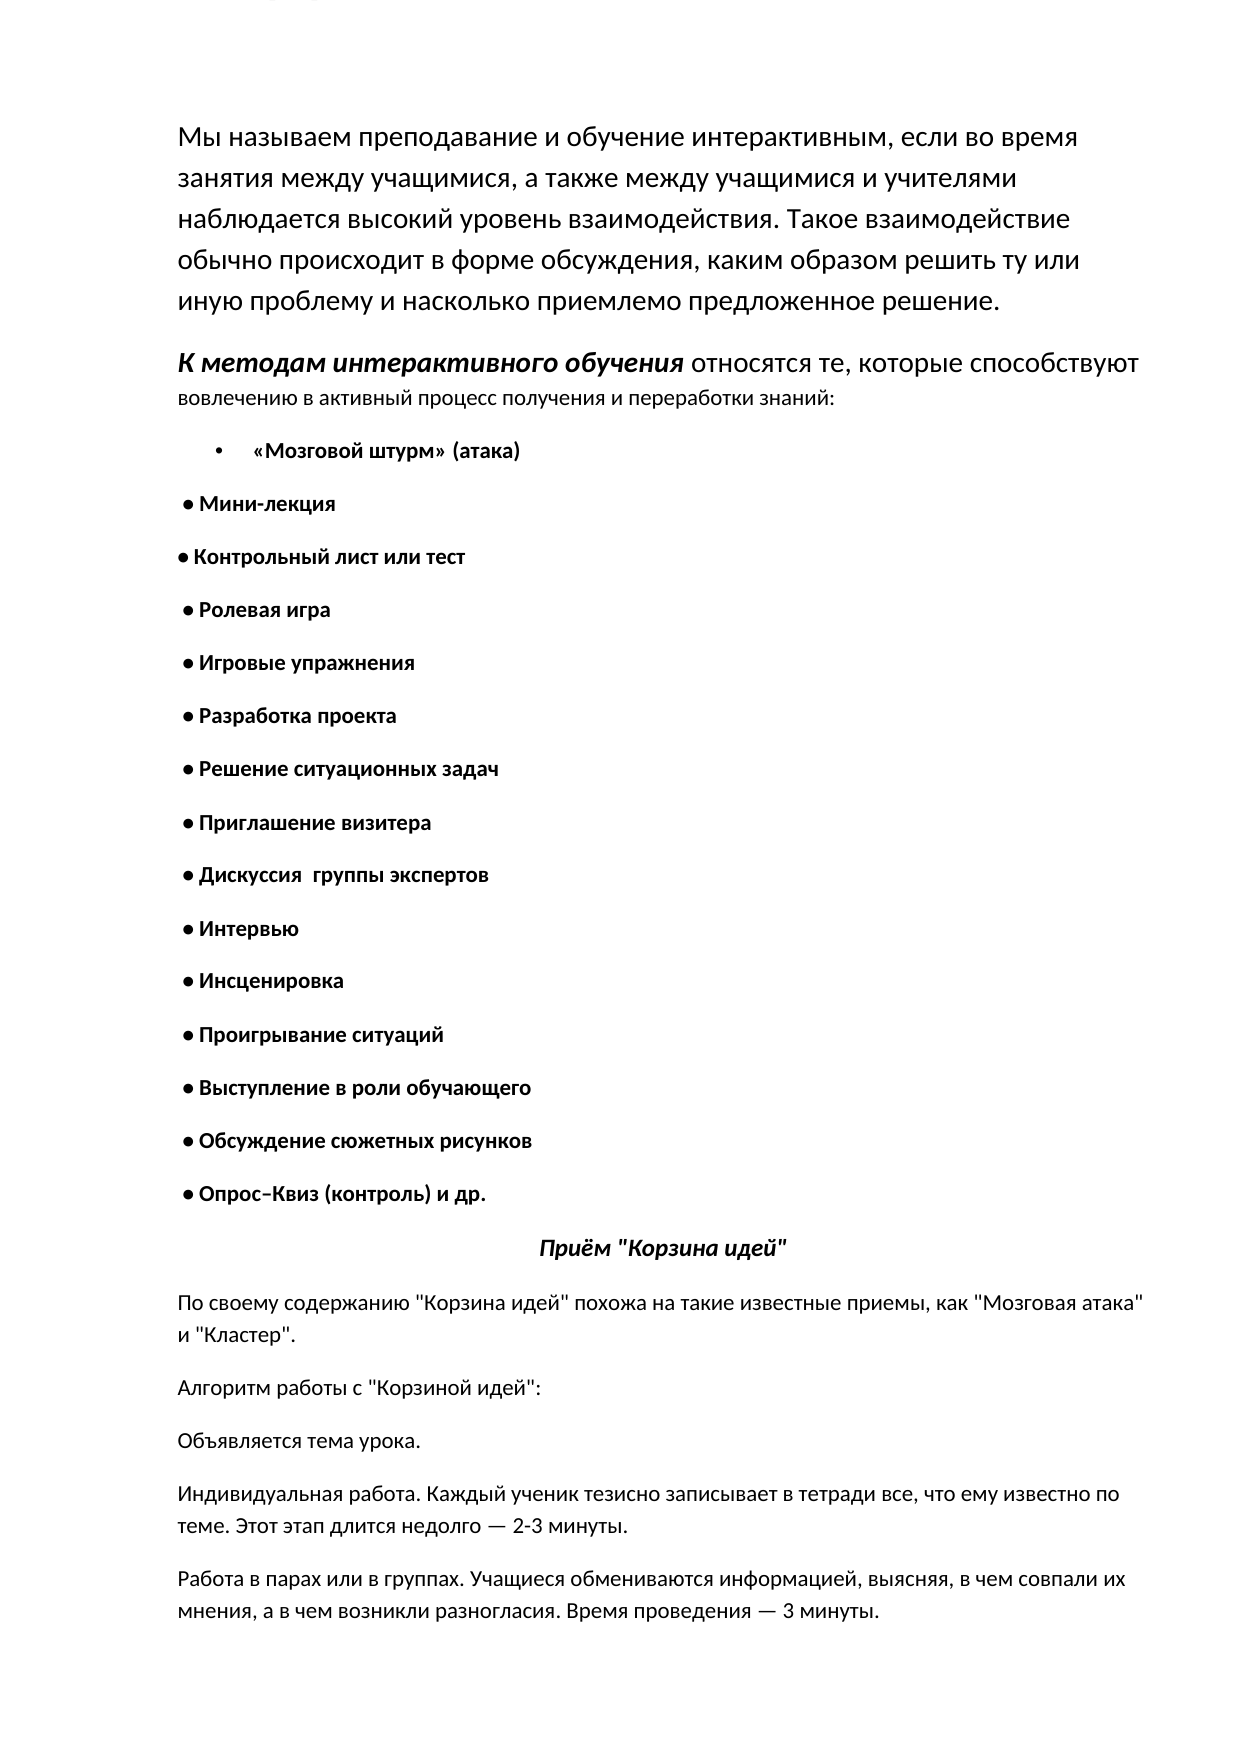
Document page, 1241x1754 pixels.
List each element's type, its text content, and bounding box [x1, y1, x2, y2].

text • Инсценировка [177, 967, 1152, 995]
text К методам интерактивного обучения относятся те, которые способствуют вовлечению в активный процесс получения и переработки знаний: [177, 344, 1152, 411]
text • Дискуссия группы экспертов [177, 861, 1152, 889]
text Алгоритм работы с "Корзиной идей": [177, 1373, 1152, 1401]
text По своему содержанию "Корзина идей" похожа на такие известные приемы, как "Мозговая атака" и "Кластер". [177, 1288, 1152, 1348]
text • Игровые упражнения [177, 648, 1152, 677]
text • Мини-лекция [177, 489, 1152, 517]
text • Контрольный лист или тест [177, 542, 1152, 571]
text • Разработка проекта [177, 702, 1152, 729]
text Приём "Корзина идей" [177, 1232, 1152, 1262]
list «Мозговой штурм» (атака) [215, 436, 1152, 464]
text • Приглашение визитера [177, 808, 1152, 836]
text • Проигрывание ситуаций [177, 1020, 1152, 1048]
text • Решение ситуационных задач [177, 754, 1152, 783]
text • Опрос–Квиз (контроль) и др. [177, 1179, 1152, 1207]
text • Интервью [177, 914, 1152, 942]
text Мы называем преподавание и обучение интерактивным, если во время занятия между учащимися, а также между учащимися и учителями наблюдается высокий уровень взаимодействия. Такое взаимодействие обычно происходит в форме обсуждения, каким образом решить ту или иную проблему и насколько приемлемо предложенное решение. [177, 118, 1152, 317]
text • Ролевая игра [177, 596, 1152, 623]
text Объявляется тема урока. [177, 1426, 1152, 1454]
text • Выступление в роли обучающего [177, 1073, 1152, 1101]
text Работа в парах или в группах. Учащиеся обмениваются информацией, выясняя, в чем совпали их мнения, а в чем возникли разногласия. Время проведения — 3 минуты. [177, 1564, 1152, 1624]
text Индивидуальная работа. Каждый ученик тезисно записывает в тетради все, что ему известно по теме. Этот этап длится недолго — 2-3 минуты. [177, 1479, 1152, 1539]
text • Обсуждение сюжетных рисунков [177, 1126, 1152, 1154]
